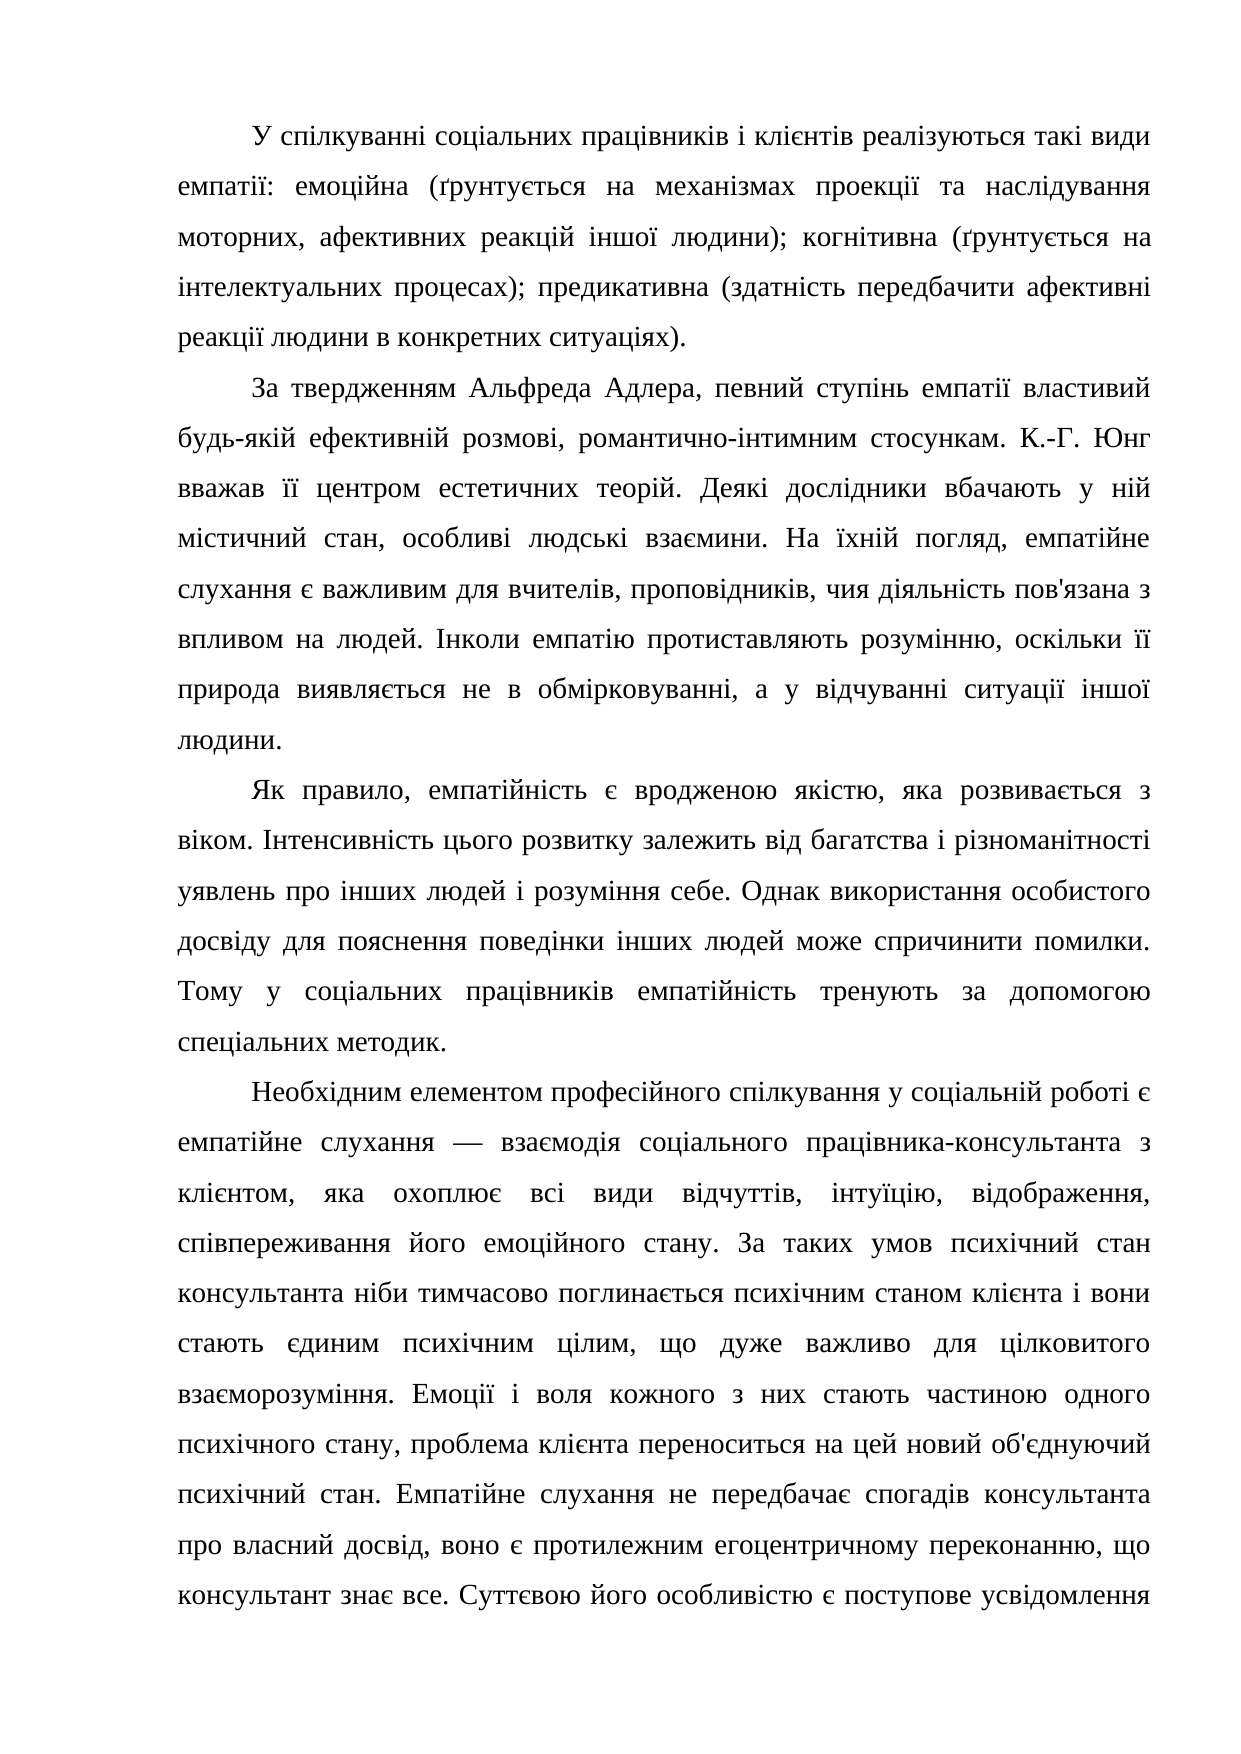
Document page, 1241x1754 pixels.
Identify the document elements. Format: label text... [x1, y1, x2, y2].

text Як правило, емпатійність є вродженою якістю, яка розвивається з віком. Інтенсивність цього розвитку залежить від багатства і різноманітності уявлень про інших людей і розуміння себе. Однак використання особистого досвіду для пояснення поведінки інших людей може спричинити помилки. Тому у соціальних працівників емпатійність тренують за допомогою спеціальних методик. [177, 772, 1152, 1057]
text За твердженням Альфреда Адлера, певний ступінь емпатії властивий будь-якій ефективній розмові, романтично-інтимним стосункам. К.-Г. Юнг вважав її центром естетичних теорій. Деякі дослідники вбачають у ній містичний стан, особливі людські взаємини. На їхній погляд, емпатійне слухання є важливим для вчителів, проповідників, чия діяльність пов'язана з впливом на людей. Інколи емпатію протиставляють розумінню, оскільки її природа виявляється не в обмірковуванні, а у відчуванні ситуації іншої людини. [177, 370, 1152, 755]
text У спілкуванні соціальних працівників і клієнтів реалізуються такі види емпатії: емоційна (ґрунтується на механізмах проекції та наслідування моторних, афективних реакцій іншої людини); когнітивна (ґрунтується на інтелектуальних процесах); предикативна (здатність передбачити афективні реакції людини в конкретних ситуаціях). [177, 118, 1152, 353]
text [177, 1074, 1152, 1611]
